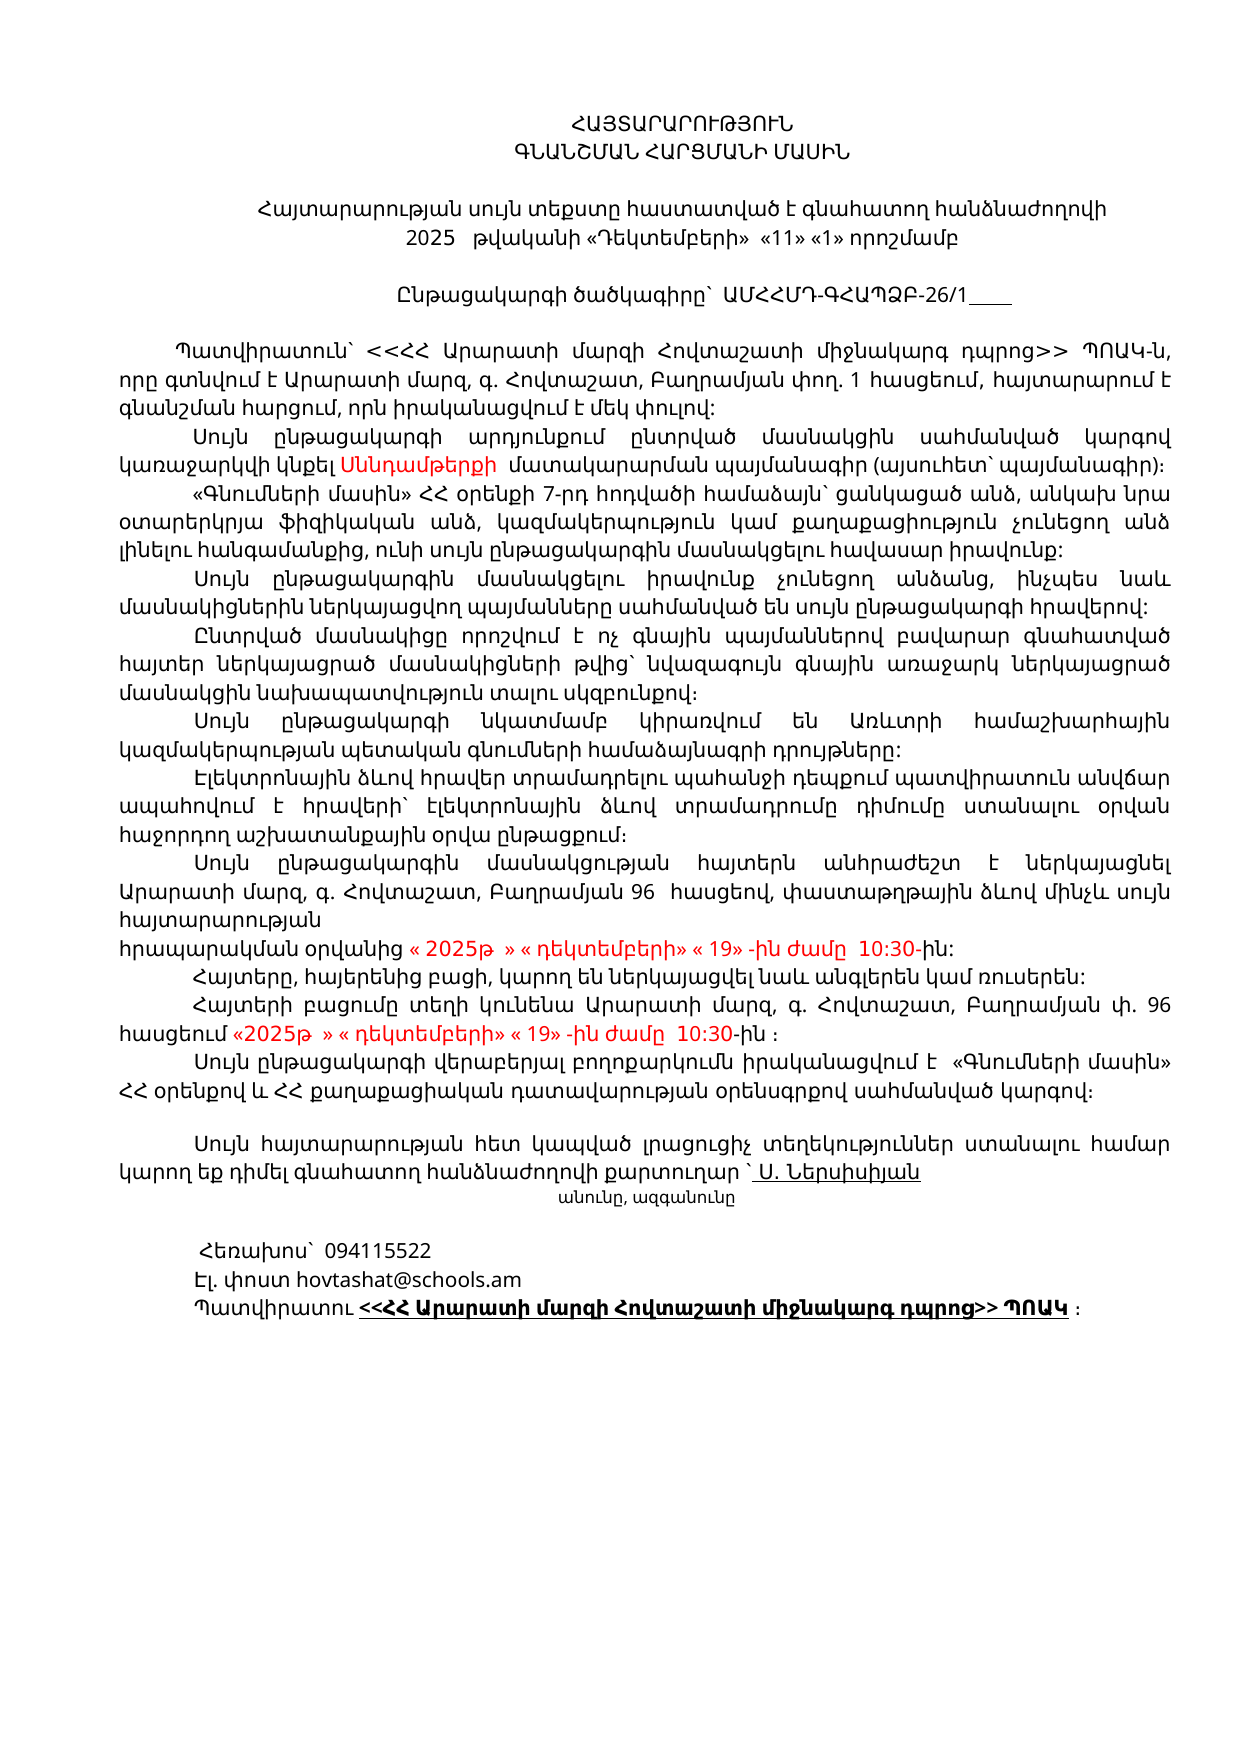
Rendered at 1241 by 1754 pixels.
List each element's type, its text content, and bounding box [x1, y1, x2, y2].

text Ընթացակարգի ծածկագիրը` ԱՄՀՀՄԴ-ԳՀԱՊՁԲ-26/1 [118, 280, 1171, 308]
text 2025 թվականի «Դեկտեմբերի» «11» «1» որոշմամբ [118, 223, 1171, 251]
text Պատվիրատու <<ՀՀ Արարատի մարզի Հովտաշատի միջնակարգ դպրոց>> ՊՈԱԿ ։ [118, 1293, 1171, 1350]
text հրապարակման օրվանից « 2025թ » « դեկտեմբերի» « 19» -ին ժամը 10:30-ին: [118, 934, 1171, 962]
text Էլ. փոստ hovtashat@schools.am [118, 1265, 1171, 1293]
text Հայտերի բացումը տեղի կունենա Արարատի մարզ, գ. Հովտաշատ, Բաղրամյան փ. 96 հասցեում «2025թ » « դեկտեմբերի» « 19» -ին ժամը 10:30-ին ։ [118, 991, 1171, 1047]
text Հեռախոս` 094115522 [118, 1237, 1171, 1265]
text Սույն ընթացակարգի վերաբերյալ բողոքարկումն իրականացվում է «Գնումների մասին» ՀՀ օրենքով և ՀՀ քաղաքացիական դատավարության օրենսգրքով սահմանված կարգով։ [118, 1047, 1171, 1104]
text Սույն ընթացակարգին մասնակցության հայտերն անհրաժեշտ է ներկայացնել Արարատի մարզ, գ. Հովտաշատ, Բաղրամյան 96 հասցեով, փաստաթղթային ձևով մինչև սույն հայտարարության [118, 848, 1171, 934]
text Սույն ընթացակարգին մասնակցելու իրավունք չունեցող անձանց, ինչպես նաև մասնակիցներին ներկայացվող պայմանները սահմանված են սույն ընթացակարգի հրավերով: [118, 564, 1171, 621]
text ԳՆԱՆՇՄԱՆ ՀԱՐՑՄԱՆԻ ՄԱՍԻՆ [118, 137, 1171, 166]
text Հայտերը, հայերենից բացի, կարող են ներկայացվել նաև անգլերեն կամ ռուսերեն: [118, 962, 1171, 991]
text Սույն ընթացակարգի նկատմամբ կիրառվում են Առևտրի համաշխարհային կազմակերպության պետական գնումների համաձայնագրի դրույթները: [118, 706, 1171, 763]
text ՀԱՅՏԱՐԱՐՈՒԹՅՈՒՆ [118, 109, 1171, 137]
text Պատվիրատուն` <<ՀՀ Արարատի մարզի Հովտաշատի միջնակարգ դպրոց>> ՊՈԱԿ-ն, որը գտնվում է Արարատի մարզ, գ. Հովտաշատ, Բաղրամյան փող. 1 հասցեում, հայտարարում է գնանշման հարցում, որն իրականացվում է մեկ փուլով: [118, 337, 1171, 422]
text Ընտրված մասնակիցը որոշվում է ոչ գնային պայմաններով բավարար գնահատված հայտեր ներկայացրած մասնակիցների թվից` նվազագույն գնային առաջարկ ներկայացրած մասնակցին նախապատվություն տալու սկզբունքով։ [118, 621, 1171, 706]
text Սույն հայտարարության հետ կապված լրացուցիչ տեղեկություններ ստանալու համար կարող եք դիմել գնահատող հանձնաժողովի քարտուղար ` Ս. Ներսիսիյան [118, 1129, 1171, 1186]
text Էլեկտրոնային ձևով հրավեր տրամադրելու պահանջի դեպքում պատվիրատուն անվճար ապահովում է հրավերի` էլեկտրոնային ձևով տրամադրումը դիմումը ստանալու օրվան հաջորդող աշխատանքային օրվա ընթացքում։ [118, 763, 1171, 848]
text Հայտարարության սույն տեքստը հաստատված է գնահատող հանձնաժողովի [118, 194, 1171, 223]
text «Գնումների մասին» ՀՀ օրենքի 7-րդ հոդվածի համաձայն` ցանկացած անձ, անկախ նրա օտարերկրյա ֆիզիկական անձ, կազմակերպություն կամ քաղաքացիություն չունեցող անձ լինելու հանգամանքից, ունի սույն ընթացակարգին մասնակցելու հավասար իրավունք: [118, 479, 1171, 564]
text անունը, ազգանունը [118, 1186, 1171, 1208]
text Սույն ընթացակարգի արդյունքում ընտրված մասնակցին սահմանված կարգով կառաջարկվի կնքել Սննդամթերքի մատակարարման պայմանագիր (այսուհետ` պայմանագիր)։ [118, 422, 1171, 479]
